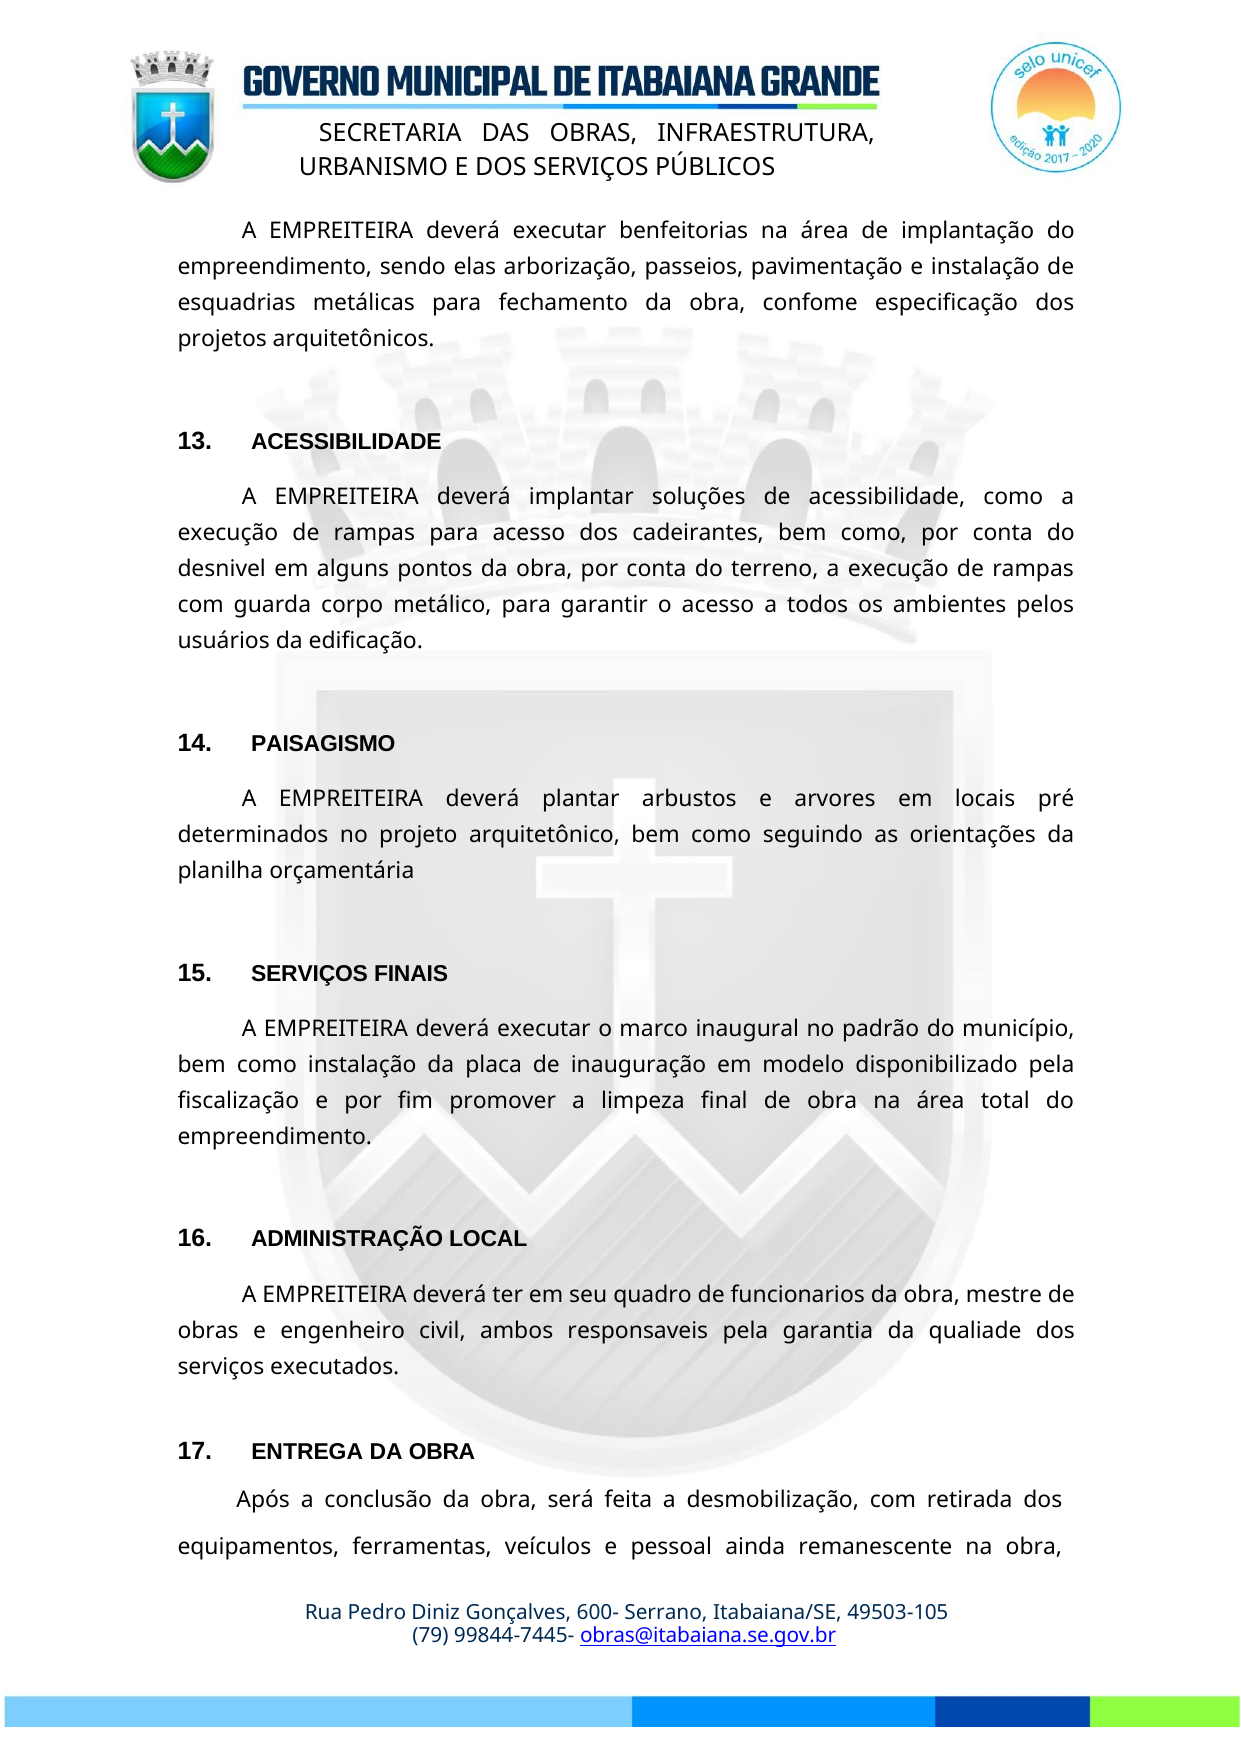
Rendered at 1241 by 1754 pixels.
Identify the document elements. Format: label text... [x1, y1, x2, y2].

subtitle ENTREGA DA OBRA [177, 1436, 1076, 1464]
text A EMPREITEIRA deverá plantar arbustos e arvores em locais pré determinados no projeto arquitetônico, bem como seguindo as orientações da planilha orçamentária [177, 782, 1076, 885]
subtitle SERVIÇOS FINAIS [177, 957, 1076, 986]
picture [4, 32, 1240, 1727]
text A EMPREITEIRA deverá implantar soluções de acessibilidade, como a execução de rampas para acesso dos cadeirantes, bem como, por conta do desnivel em alguns pontos da obra, por conta do terreno, a execução de rampas com guarda corpo metálico, para garantir o acesso a todos os ambientes pelos usuários da edificação. [177, 480, 1076, 655]
subtitle ACESSIBILIDADE [177, 426, 1076, 454]
text A EMPREITEIRA deverá ter em seu quadro de funcionarios da obra, mestre de obras e engenheiro civil, ambos responsaveis pela garantia da qualiade dos serviços executados. [177, 1278, 1076, 1381]
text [177, 1483, 1063, 1561]
text A EMPREITEIRA deverá executar o marco inaugural no padrão do município, bem como instalação da placa de inauguração em modelo disponibilizado pela fiscalização e por fim promover a limpeza final de obra na área total do empreendimento. [177, 1012, 1076, 1151]
subtitle ADMINISTRAÇÃO LOCAL [177, 1223, 1076, 1252]
text A EMPREITEIRA deverá executar benfeitorias na área de implantação do empreendimento, sendo elas arborização, passeios, pavimentação e instalação de esquadrias metálicas para fechamento da obra, confome especificação dos projetos arquitetônicos. [177, 214, 1076, 353]
subtitle PAISAGISMO [177, 727, 1076, 756]
